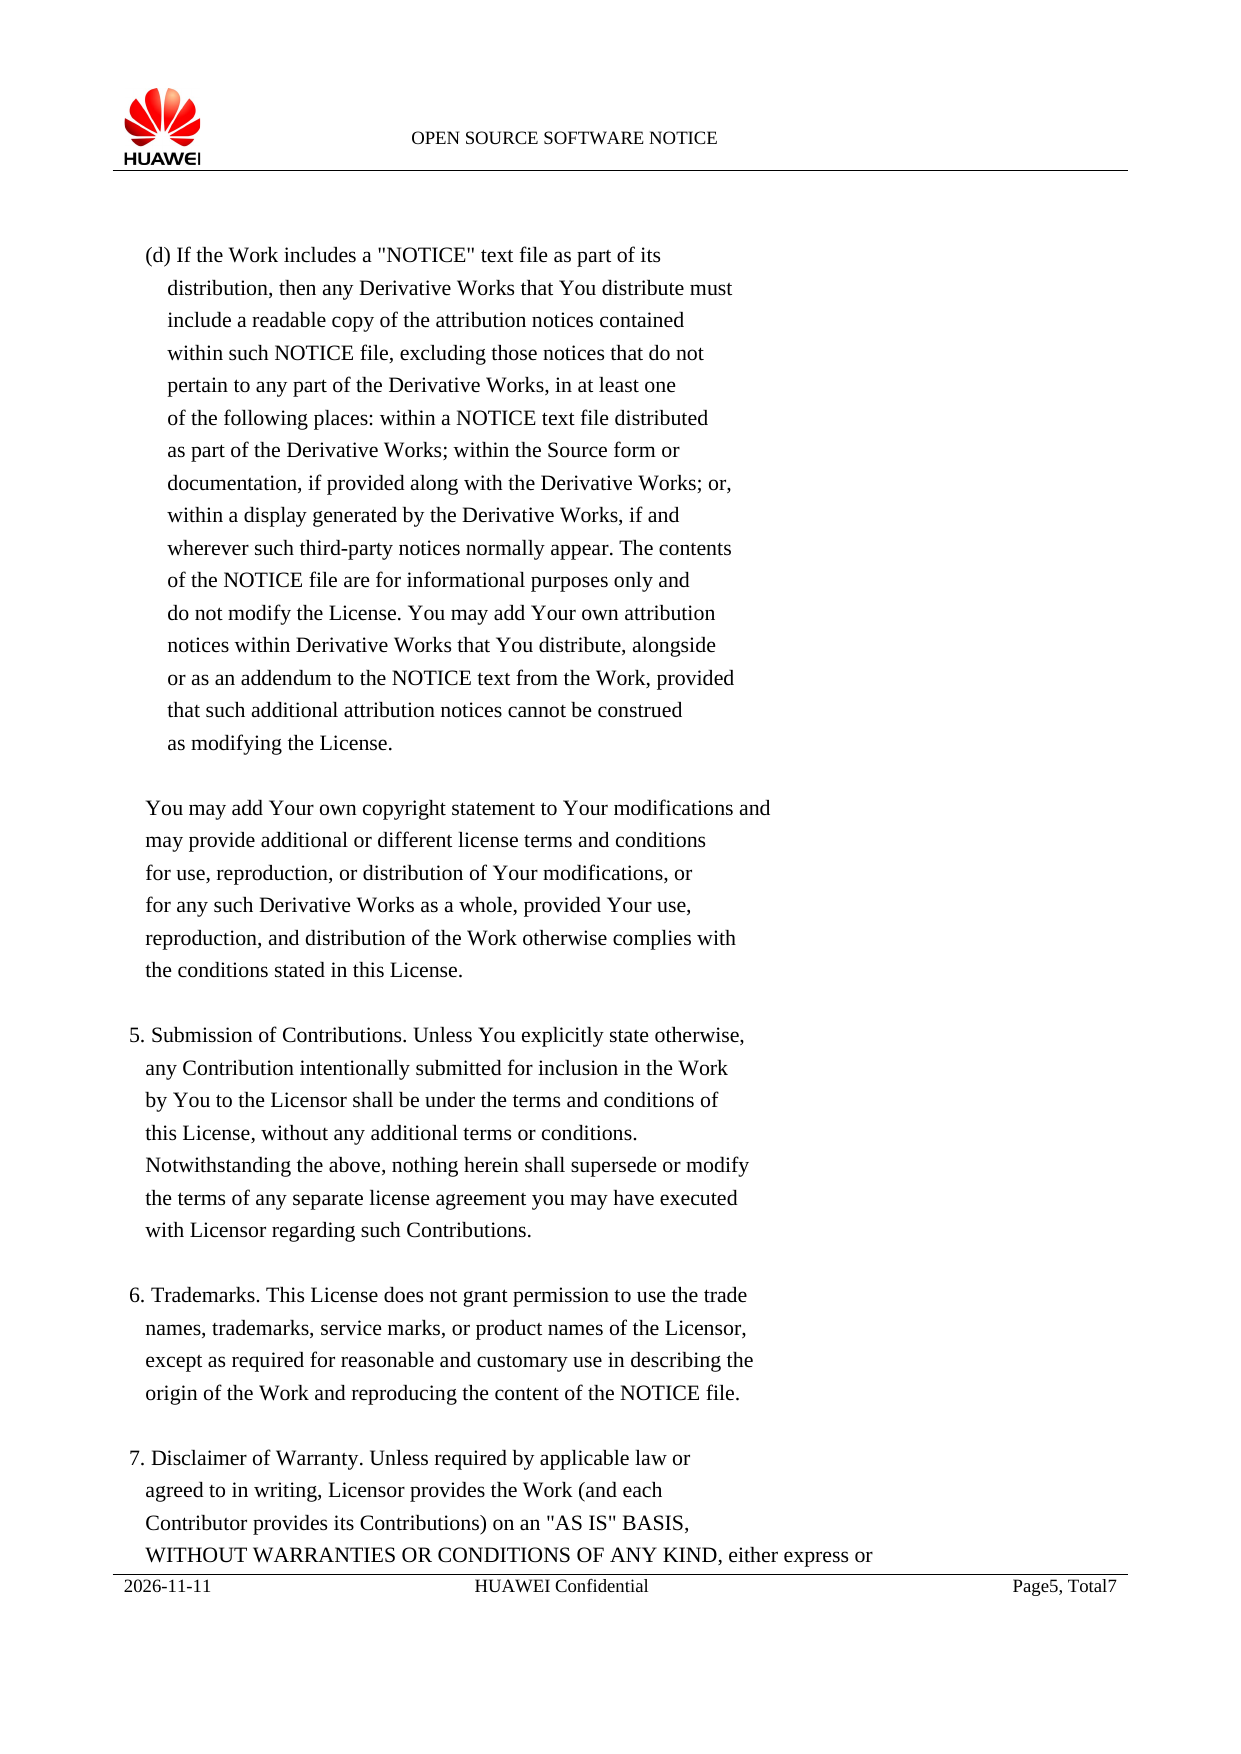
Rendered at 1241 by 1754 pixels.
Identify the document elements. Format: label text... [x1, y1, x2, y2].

picture [124, 88, 201, 165]
